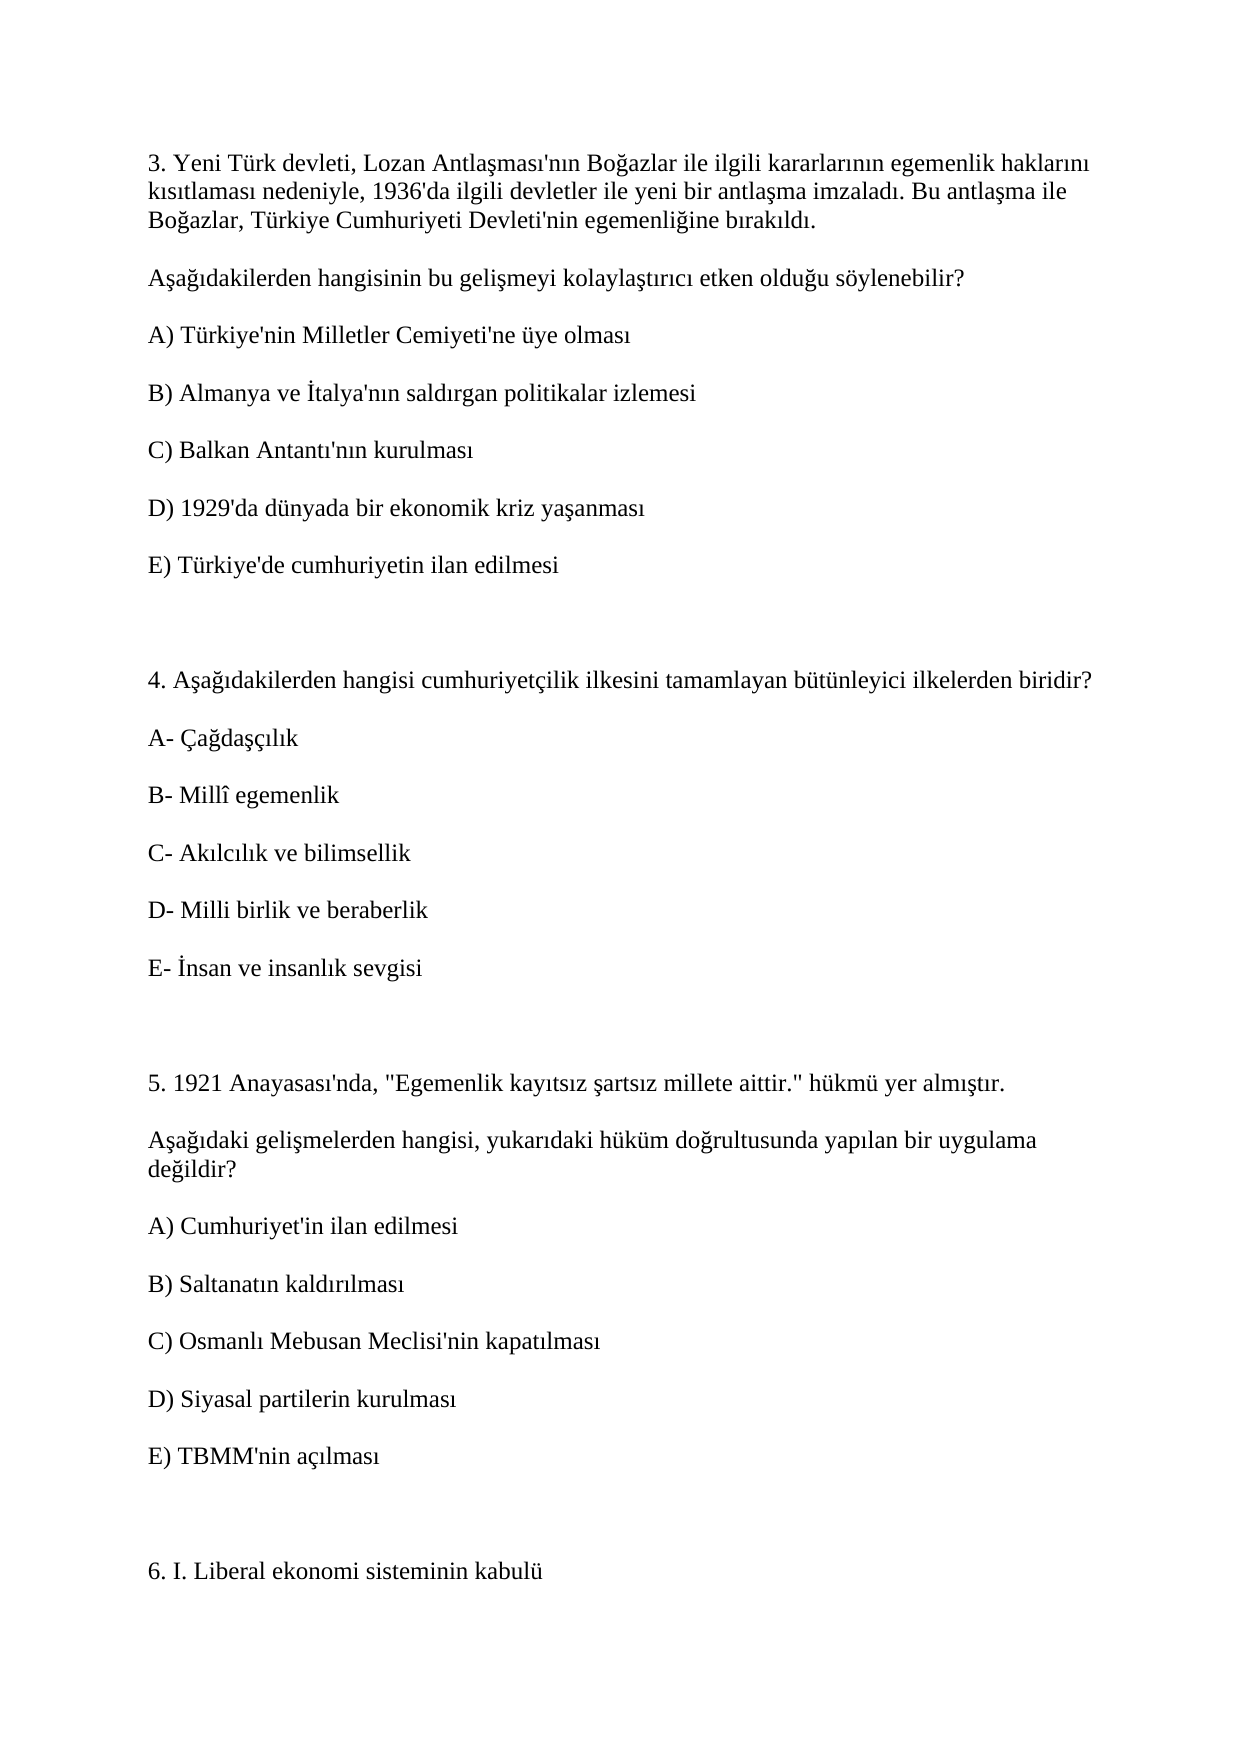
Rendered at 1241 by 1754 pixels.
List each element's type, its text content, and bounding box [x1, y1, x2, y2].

text A) Cumhuriyet'in ilan edilmesi [148, 1211, 1093, 1240]
text A) Türkiye'nin Milletler Cemiyeti'ne üye olması [148, 320, 1093, 349]
text C- Akılcılık ve bilimsellik [148, 838, 1093, 866]
text B- Millî egemenlik [148, 780, 1093, 809]
text C) Osmanlı Mebusan Meclisi'nin kapatılması [148, 1326, 1093, 1355]
text E- İnsan ve insanlık sevgisi [148, 953, 1093, 981]
text D) 1929'da dünyada bir ekonomik kriz yaşanması [148, 493, 1093, 521]
text E) Türkiye'de cumhuriyetin ilan edilmesi [148, 550, 1093, 579]
text 3. Yeni Türk devleti, Lozan Antlaşması'nın Boğazlar ile ilgili kararlarının egemenlik haklarını kısıtlaması nedeniyle, 1936'da ilgili devletler ile yeni bir antlaşma imzaladı. Bu antlaşma ile Boğazlar, Türkiye Cumhuriyeti Devleti'nin egemenliğine bırakıldı. [148, 148, 1093, 234]
text B) Almanya ve İtalya'nın saldırgan politikalar izlemesi [148, 378, 1093, 406]
text C) Balkan Antantı'nın kurulması [148, 435, 1093, 464]
text E) TBMM'nin açılması [148, 1441, 1093, 1470]
text D) Siyasal partilerin kurulması [148, 1384, 1093, 1413]
text Aşağıdakilerden hangisinin bu gelişmeyi kolaylaştırıcı etken olduğu söylenebilir? [148, 263, 1093, 291]
text 6. I. Liberal ekonomi sisteminin kabulü [148, 1556, 1093, 1585]
text 4. Aşağıdakilerden hangisi cumhuriyetçilik ilkesini tamamlayan bütünleyici ilkelerden biridir? [148, 665, 1093, 694]
text A- Çağdaşçılık [148, 723, 1093, 751]
text D- Milli birlik ve beraberlik [148, 895, 1093, 924]
text Aşağıdaki gelişmelerden hangisi, yukarıdaki hüküm doğrultusunda yapılan bir uygulama değildir? [148, 1125, 1093, 1183]
text B) Saltanatın kaldırılması [148, 1269, 1093, 1298]
text 5. 1921 Anayasası'nda, "Egemenlik kayıtsız şartsız millete aittir." hükmü yer almıştır. [148, 1068, 1093, 1096]
